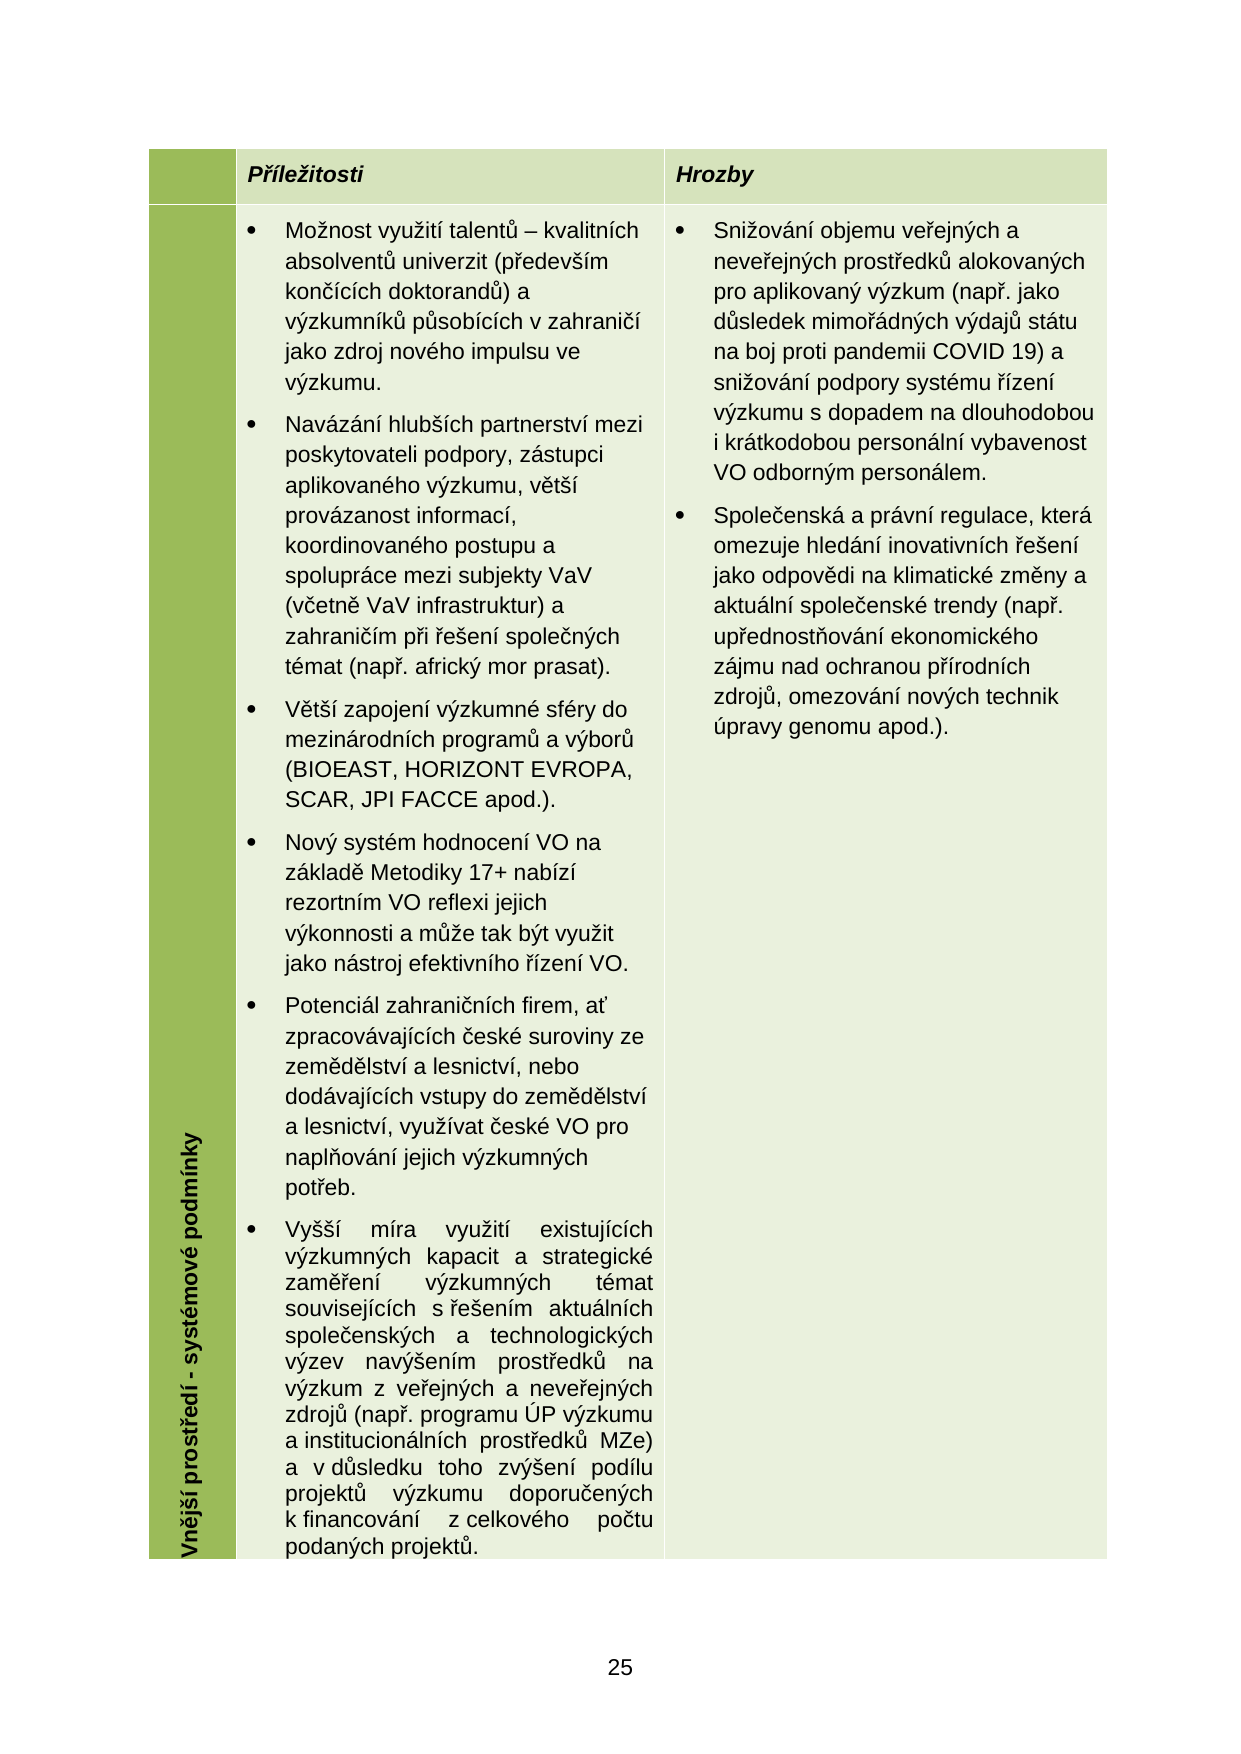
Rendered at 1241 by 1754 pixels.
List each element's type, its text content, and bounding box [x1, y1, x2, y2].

table_cell Hrozby [665, 149, 1107, 204]
table_cell [149, 149, 236, 204]
table_cell Snižování objemu veřejných a neveřejných prostředků alokovaných pro aplikovaný výzkum (např. jako důsledek mimořádných výdajů státu na boj proti pandemii COVID 19) a snižování podpory systému řízení výzkumu s dopadem na dlouhodobou i krátkodobou personální vybavenost VO odborným personálem. Společenská a právní regulace, která omezuje hledání inovativních řešení jako odpovědi na klimatické změny a aktuální společenské trendy (např. upřednostňování ekonomického zájmu nad ochranou přírodních zdrojů, omezování nových technik úpravy genomu apod.). [665, 205, 1107, 1559]
table_cell Příležitosti [237, 149, 664, 204]
table_cell Možnost využití talentů – kvalitních absolventů univerzit (především končících doktorandů) a výzkumníků působících v zahraničí jako zdroj nového impulsu ve výzkumu. Navázání hlubších partnerství mezi poskytovateli podpory, zástupci aplikovaného výzkumu, větší provázanost informací, koordinovaného postupu a spolupráce mezi subjekty VaV (včetně VaV infrastruktur) a zahraničím při řešení společných témat (např. africký mor prasat). Větší zapojení výzkumné sféry do mezinárodních programů a výborů (BIOEAST, HORIZONT EVROPA, SCAR, JPI FACCE apod.). Nový systém hodnocení VO na základě Metodiky 17+ nabízí rezortním VO reflexi jejich výkonnosti a může tak být využit jako nástroj efektivního řízení VO. Potenciál zahraničních firem, ať zpracovávajících české suroviny ze zemědělství a lesnictví, nebo dodávajících vstupy do zemědělství a lesnictví, využívat české VO pro naplňování jejich výzkumných potřeb. Vyšší míra využití existujících výzkumných kapacit a strategické zaměření výzkumných témat souvisejících s řešením aktuálních společenských a technologických výzev navýšením prostředků na výzkum z veřejných a neveřejných zdrojů (např. programu ÚP výzkumu a institucionálních prostředků MZe) a v důsledku toho zvýšení podílu projektů výzkumu doporučených k financování z celkového počtu podaných projektů. [237, 205, 664, 1559]
table_cell Vnější prostředí - systémové podmínky [149, 205, 236, 1559]
